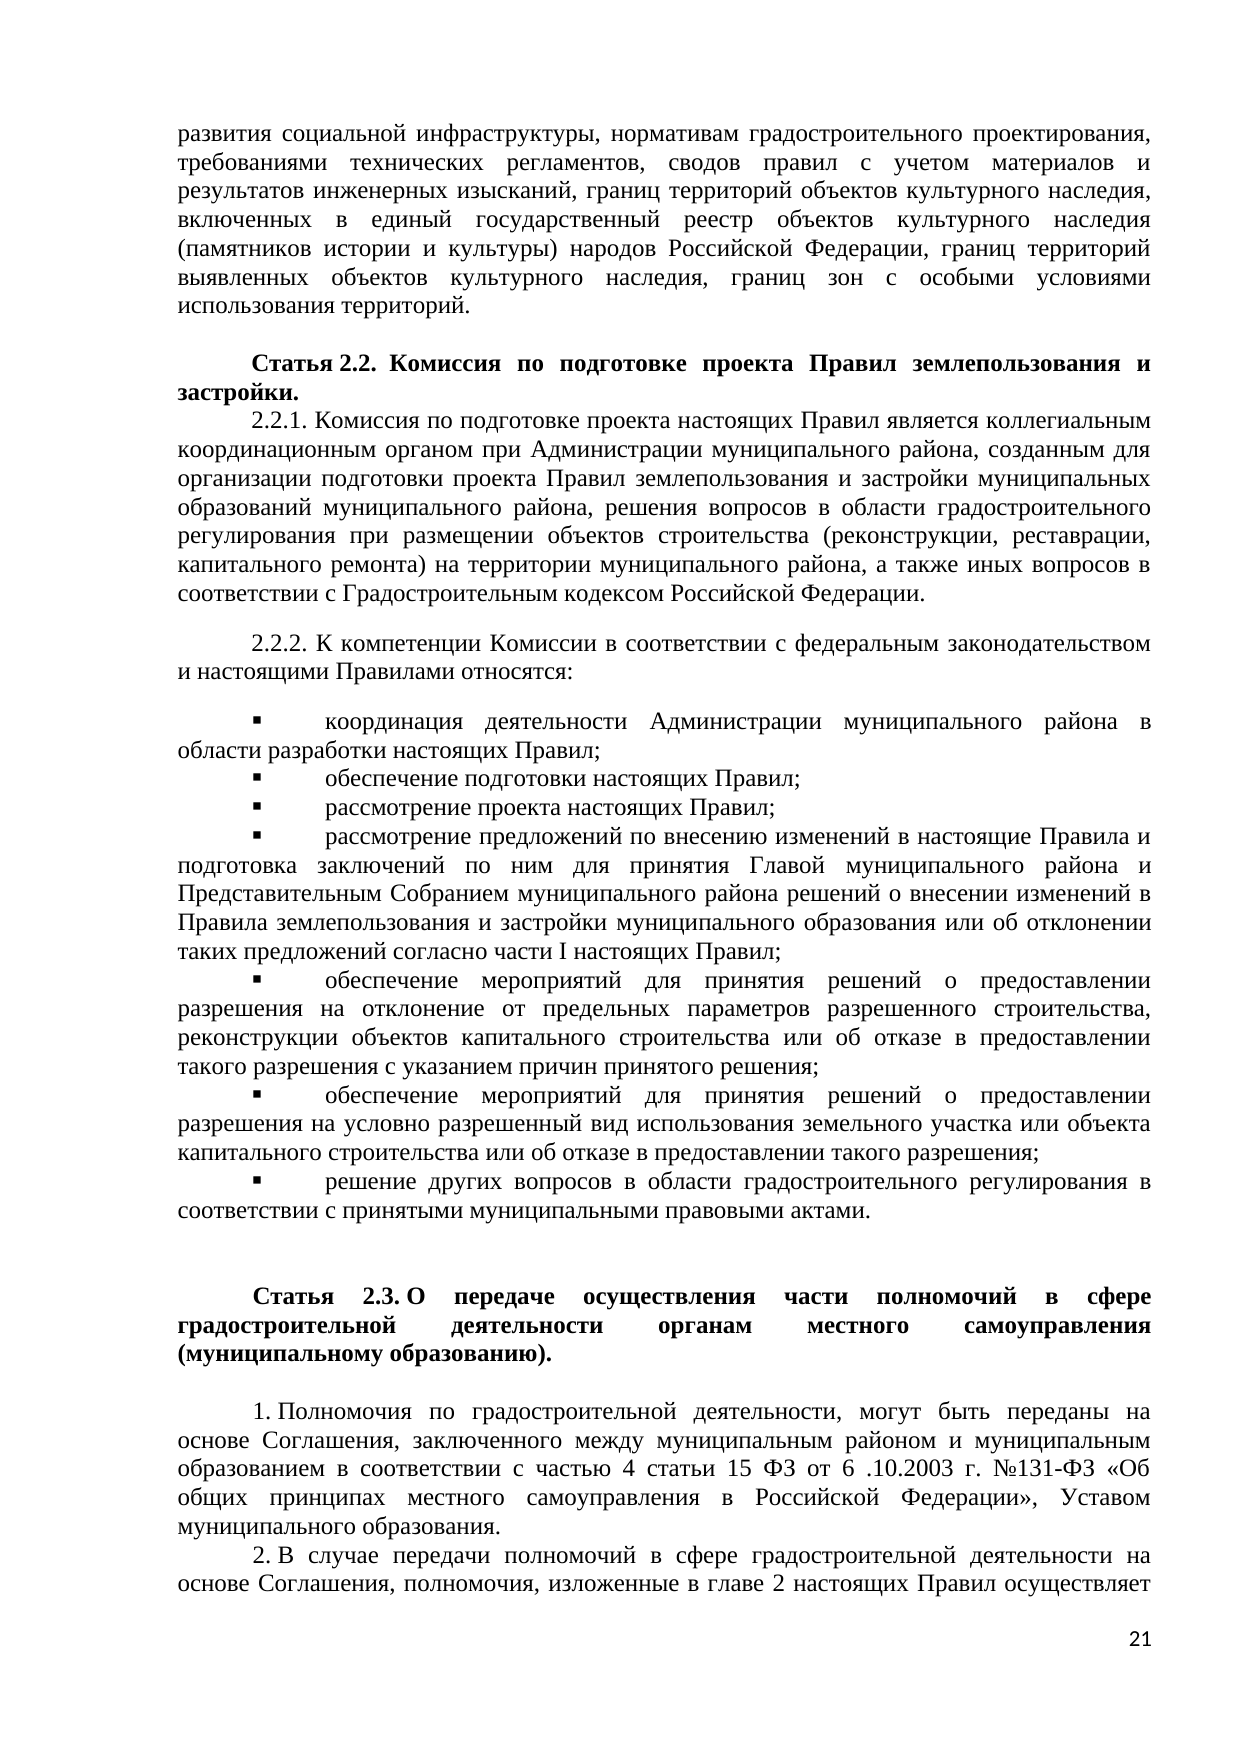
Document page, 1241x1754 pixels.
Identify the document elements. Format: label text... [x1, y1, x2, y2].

list рассмотрение предложений по внесению изменений в настоящие Правила и подготовка заключений по ним для принятия Главой муниципального района и Представительным Собранием муниципального района решений о внесении изменений в Правила землепользования и застройки муниципального образования или об отклонении таких предложений согласно части I настоящих Правил; [177, 821, 1152, 965]
list обеспечение подготовки настоящих Правил; [177, 763, 1152, 792]
list обеспечение мероприятий для принятия решений о предоставлении разрешения на отклонение от предельных параметров разрешенного строительства, реконструкции объектов капитального строительства или об отказе в предоставлении такого разрешения с указанием причин принятого решения; [177, 965, 1152, 1080]
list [177, 1540, 1152, 1597]
list обеспечение мероприятий для принятия решений о предоставлении разрешения на условно разрешенный вид использования земельного участка или объекта капитального строительства или об отказе в предоставлении такого разрешения; [177, 1080, 1152, 1166]
list Статья 2.3. О передаче осуществления части полномочий в сфере градостроительной деятельности органам местного самоуправления (муниципальному образованию). [177, 1281, 1152, 1367]
list решение других вопросов в области градостроительного регулирования в соответствии с принятыми муниципальными правовыми актами. [177, 1166, 1152, 1223]
list координация деятельности Администрации муниципального района в области разработки настоящих Правил; [177, 706, 1152, 763]
text 2.2.2. К компетенции Комиссии в соответствии с федеральным законодательством и настоящими Правилами относятся: [177, 628, 1152, 685]
text 2.2.1. Комиссия по подготовке проекта настоящих Правил является коллегиальным координационным органом при Администрации муниципального района, созданным для организации подготовки проекта Правил землепользования и застройки муниципальных образований муниципального района, решения вопросов в области градостроительного регулирования при размещении объектов строительства (реконструкции, реставрации, капитального ремонта) на территории муниципального района, а также иных вопросов в соответствии с Градостроительным кодексом Российской Федерации. [177, 406, 1152, 607]
list рассмотрение проекта настоящих Правил; [177, 792, 1152, 821]
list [177, 118, 1152, 319]
list Комиссия по подготовке проекта Правил землепользования и застройки. [177, 348, 1152, 406]
list 1. Полномочия по градостроительной деятельности, могут быть переданы на основе Соглашения, заключенного между муниципальным районом и муниципальным образованием в соответствии с частью 4 статьи 15 ФЗ от 6 .10.2003 г. №131-ФЗ «Об общих принципах местного самоуправления в Российской Федерации», Уставом муниципального образования. [177, 1396, 1152, 1540]
